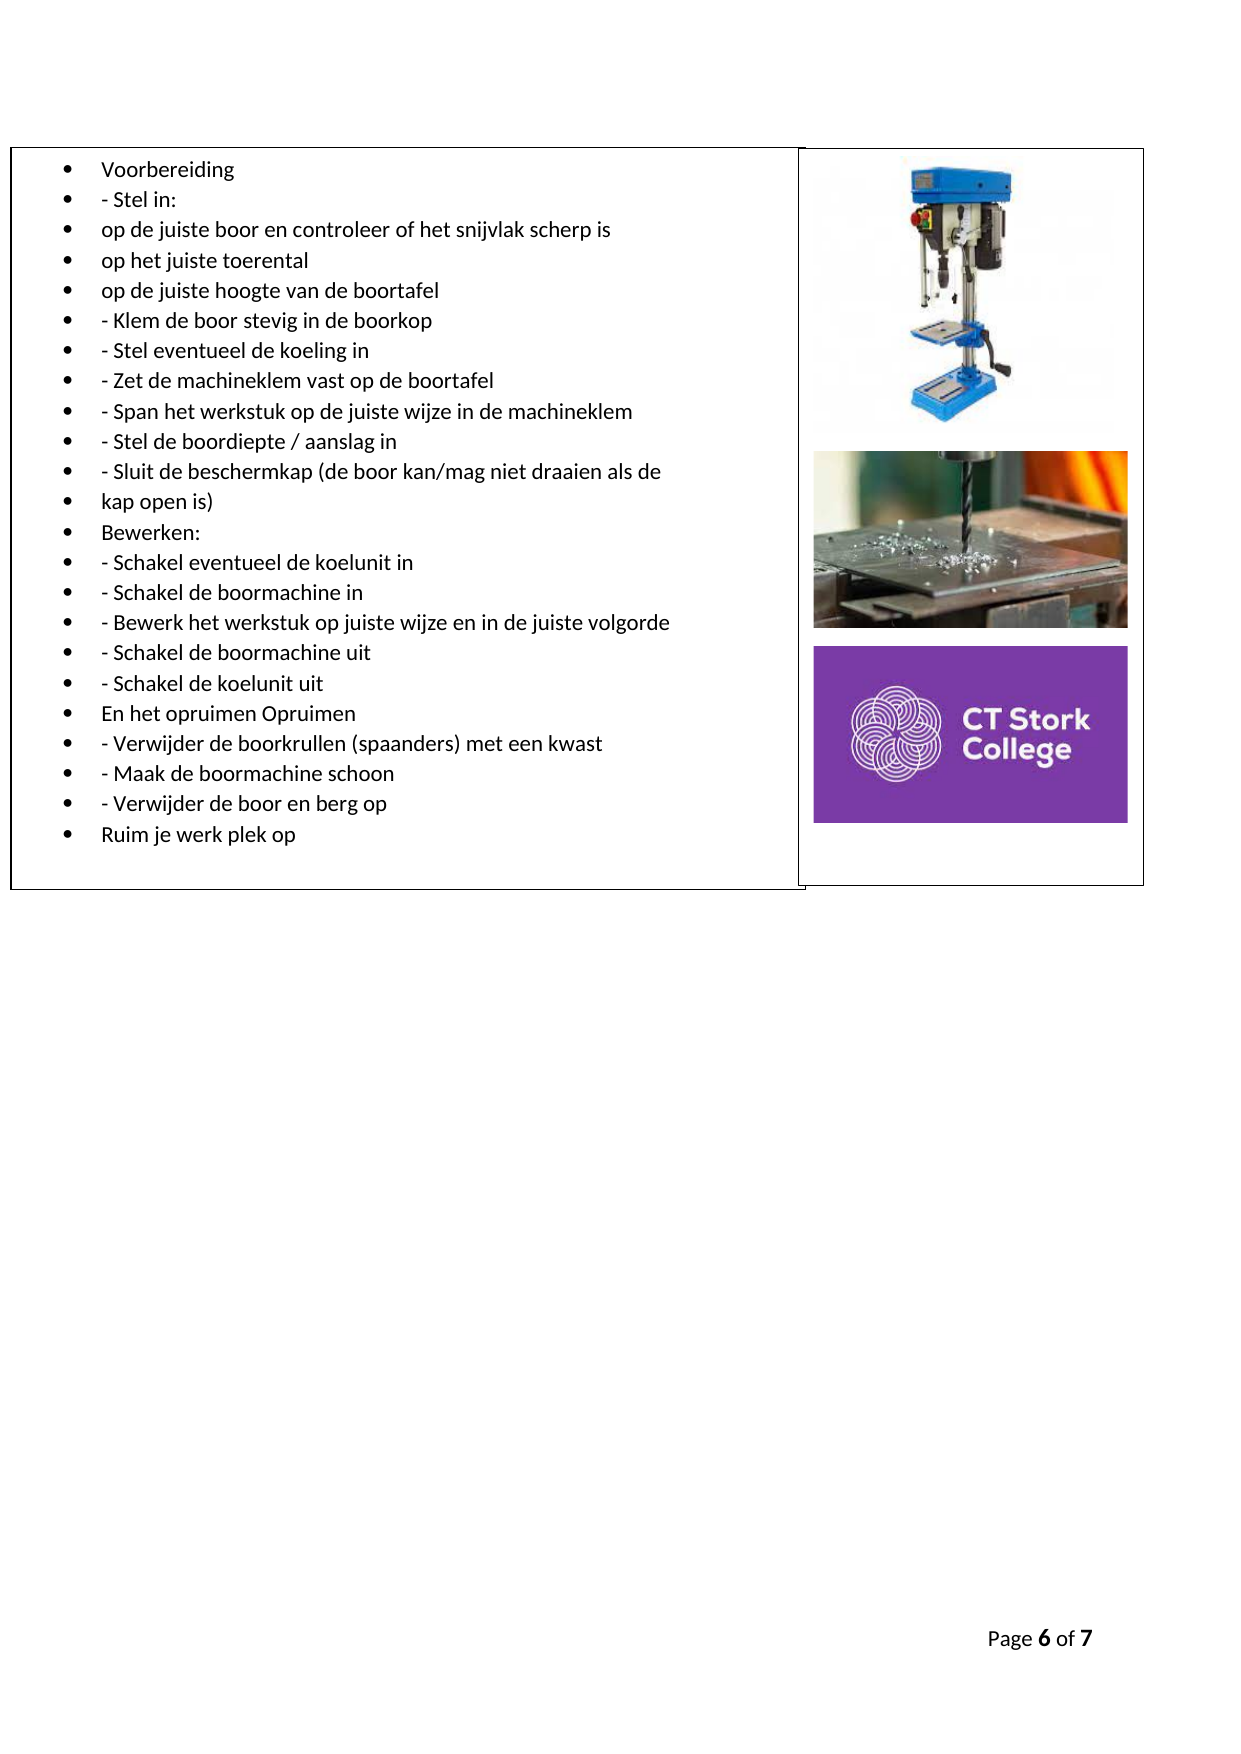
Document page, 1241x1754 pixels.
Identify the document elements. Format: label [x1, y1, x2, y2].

picture [813, 646, 1128, 823]
picture [813, 156, 1114, 433]
picture [813, 451, 1128, 628]
